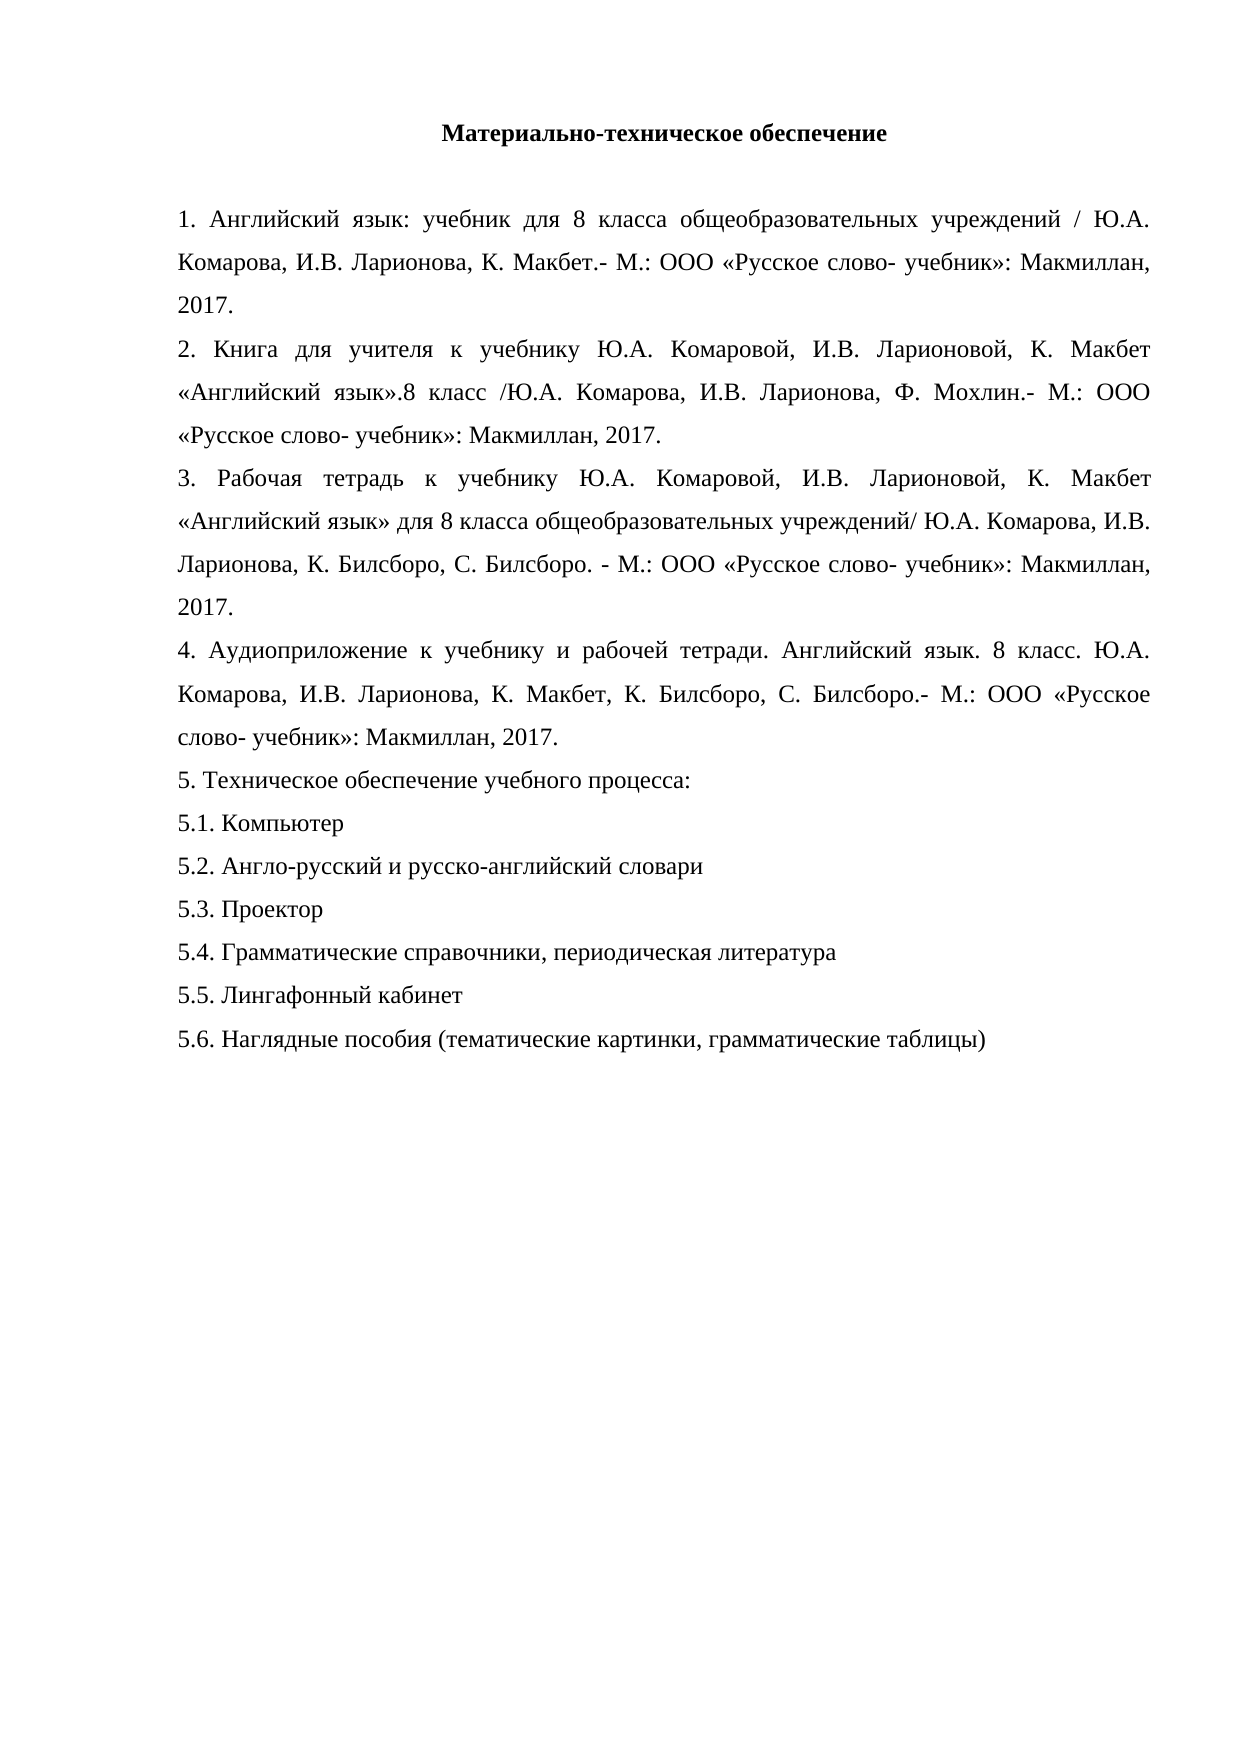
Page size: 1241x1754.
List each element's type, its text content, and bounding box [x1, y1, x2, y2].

text 5.2. Англо-русский и русско-английский словари [177, 851, 1152, 880]
text 3. Рабочая тетрадь к учебнику Ю.А. Комаровой, И.В. Ларионовой, К. Макбет «Английский язык» для 8 класса общеобразовательных учреждений/ Ю.А. Комарова, И.В. Ларионова, К. Билсборо, С. Билсборо. - М.: ООО «Русское слово- учебник»: Макмиллан, 2017. [177, 463, 1152, 621]
text 5.3. Проектор [177, 894, 1152, 923]
text Материально-техническое обеспечение [177, 118, 1152, 147]
text 1. Английский язык: учебник для 8 класса общеобразовательных учреждений / Ю.А. Комарова, И.В. Ларионова, К. Макбет.- М.: ООО «Русское слово- учебник»: Макмиллан, 2017. [177, 204, 1152, 319]
text 5.1. Компьютер [177, 808, 1152, 837]
text 4. Аудиоприложение к учебнику и рабочей тетради. Английский язык. 8 класс. Ю.А. Комарова, И.В. Ларионова, К. Макбет, К. Билсборо, С. Билсборо.- М.: ООО «Русское слово- учебник»: Макмиллан, 2017. [177, 636, 1152, 751]
text 5. Техническое обеспечение учебного процесса: [177, 765, 1152, 794]
text 5.5. Лингафонный кабинет [177, 981, 1152, 1009]
text 2. Книга для учителя к учебнику Ю.А. Комаровой, И.В. Ларионовой, К. Макбет «Английский язык».8 класс /Ю.А. Комарова, И.В. Ларионова, Ф. Мохлин.- М.: ООО «Русское слово- учебник»: Макмиллан, 2017. [177, 334, 1152, 449]
text 5.4. Грамматические справочники, периодическая литература [177, 937, 1152, 966]
text 5.6. Наглядные пособия (тематические картинки, грамматические таблицы) [177, 1024, 1152, 1052]
